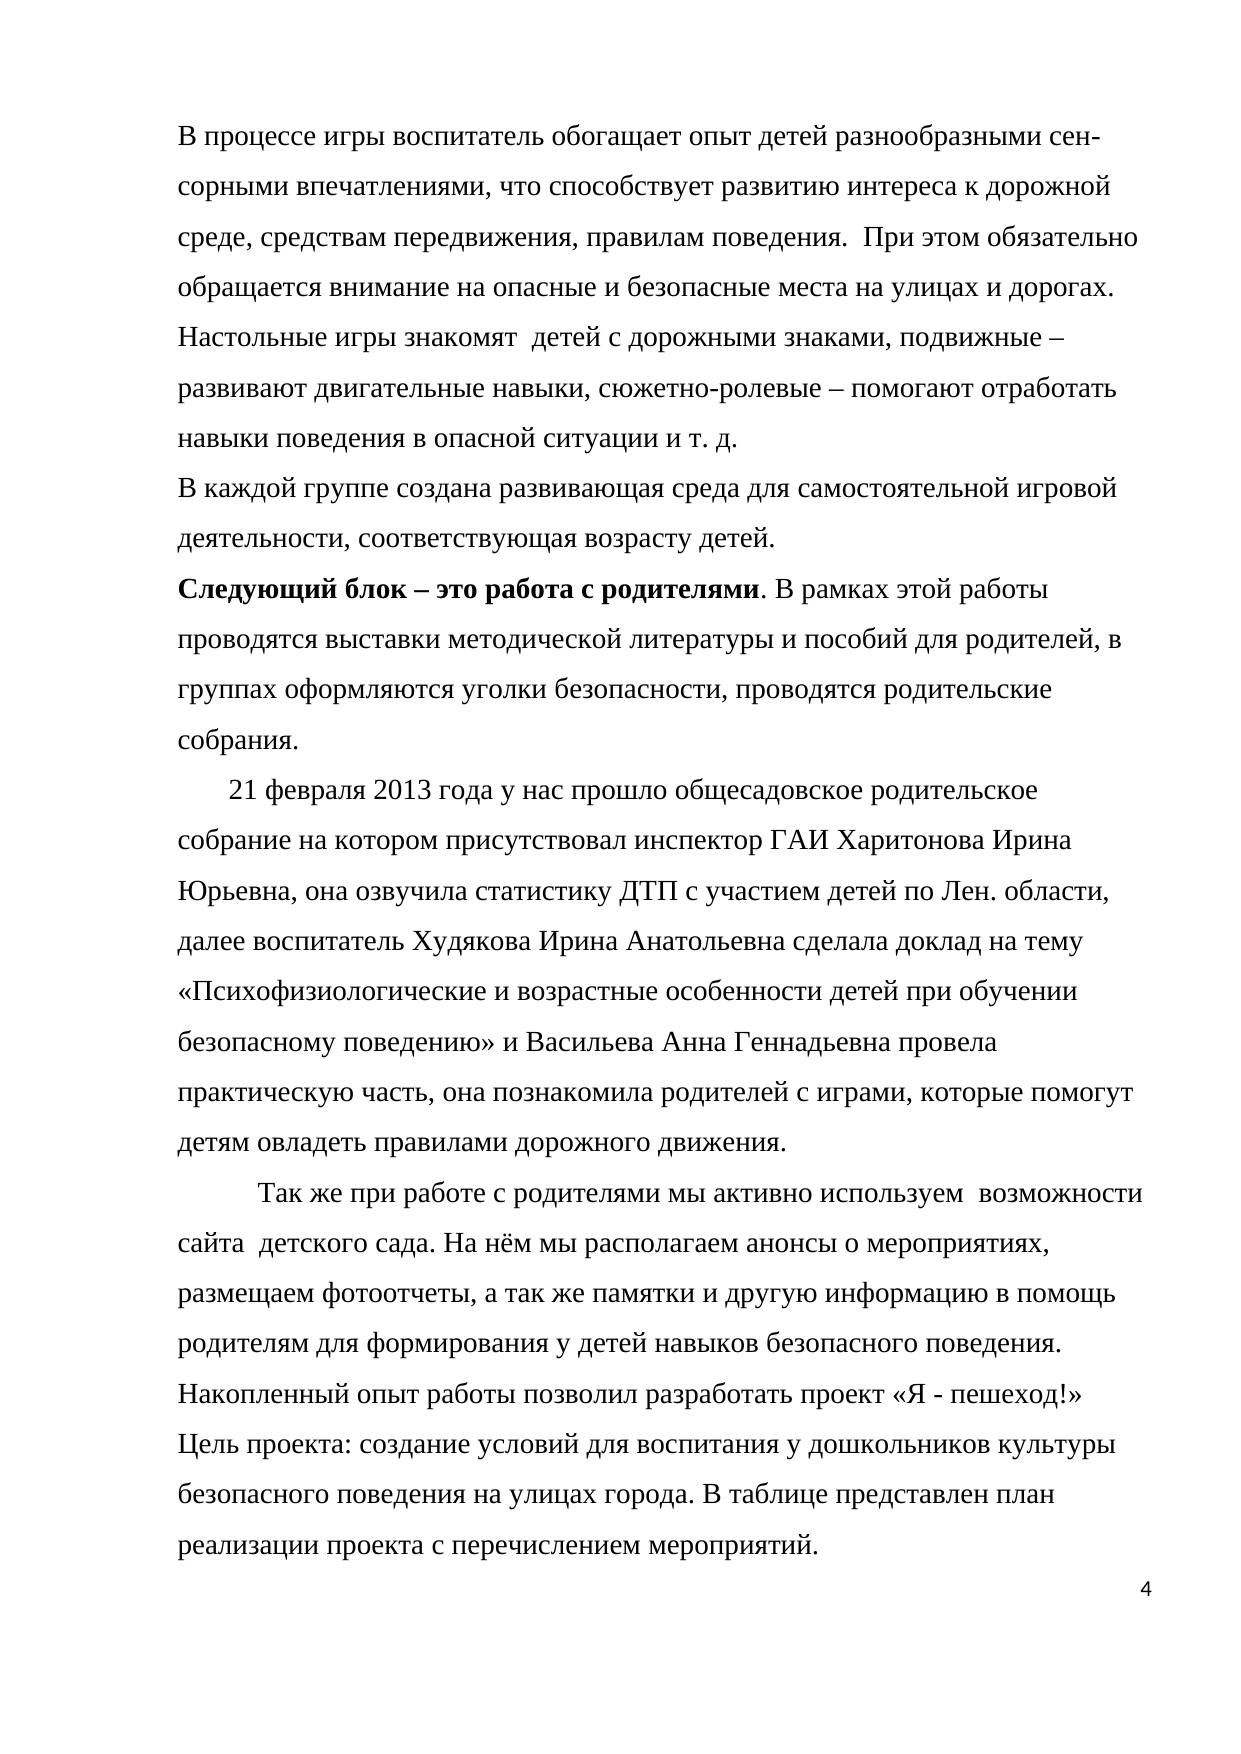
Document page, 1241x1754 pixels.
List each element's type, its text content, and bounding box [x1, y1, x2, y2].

text Следующий блок – это работа с родителями. В рамках этой работы проводятся выставки методической литературы и пособий для родителей, в группах оформляются уголки безопасности, проводятся родительские собрания. [177, 571, 1152, 755]
text Накопленный опыт работы позволил разработать проект «Я - пешеход!» [177, 1376, 1152, 1409]
text Так же при работе с родителями мы активно используем возможности сайта детского сада. На нём мы располагаем анонсы о мероприятиях, размещаем фотоотчеты, а так же памятки и другую информацию в помощь родителям для формирования у детей навыков безопасного поведения. [177, 1175, 1152, 1359]
text 21 февраля 2013 года у нас прошло общесадовское родительское собрание на котором присутствовал инспектор ГАИ Харитонова Ирина Юрьевна, она озвучила статистику ДТП с участием детей по Лен. области, далее воспитатель Худякова Ирина Анатольевна сделала доклад на тему «Психофизиологические и возрастные особенности детей при обучении безопасному поведению» и Васильева Анна Геннадьевна провела практическую часть, она познакомила родителей с играми, которые помогут детям овладеть правилами дорожного движения. [177, 772, 1152, 1158]
text В процессе игры воспитатель обогащает опыт детей разнообразными сенсорными впечатлениями, что способствует развитию интереса к дорожной среде, средствам передвижения, правилам поведения. При этом обязательно обращается внимание на опасные и безопасные места на улицах и дорогах. [177, 118, 1152, 303]
text Цель проекта: создание условий для воспитания у дошкольников культуры безопасного поведения на улицах города. В таблице представлен план реализации проекта с перечислением мероприятий. [177, 1426, 1152, 1560]
text Настольные игры знакомят детей с дорожными знаками, подвижные – развивают двигательные навыки, сюжетно-ролевые – помогают отработать навыки поведения в опасной ситуации и т. д. [177, 319, 1152, 453]
text В каждой группе создана развивающая среда для самостоятельной игровой деятельности, соответствующая возрасту детей. [177, 470, 1152, 554]
